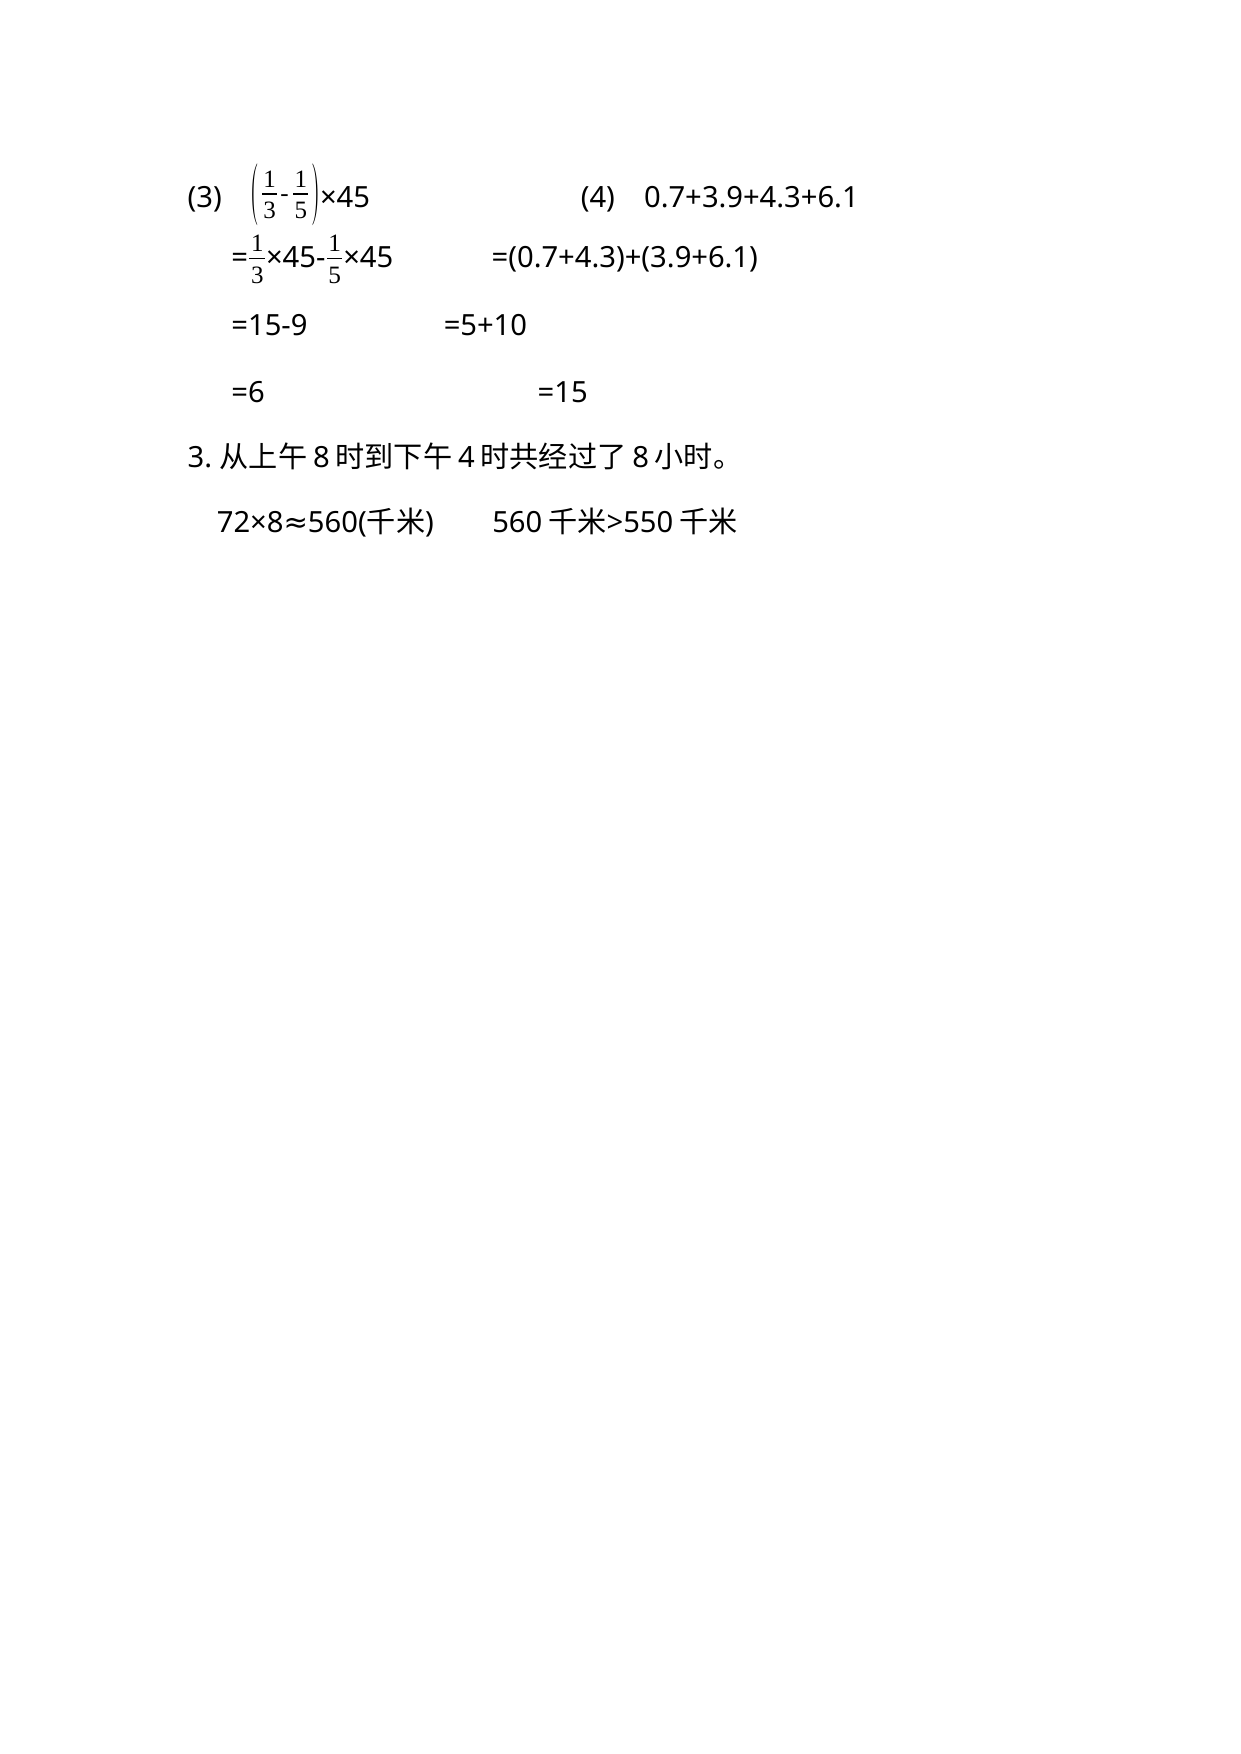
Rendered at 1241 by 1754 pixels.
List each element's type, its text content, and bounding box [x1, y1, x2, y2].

text 72×8≈560(千米) 560千米>550千米 [187, 487, 1053, 552]
text 3. 从上午8时到下午4时共经过了8小时。 [187, 422, 1053, 487]
list (3) ×45 (4) 0.7+3.9+4.3+6.1 =×45-×45 =(0.7+4.3)+(3.9+6.1) =15-9 =5+10 =6 =15 [187, 162, 1053, 422]
